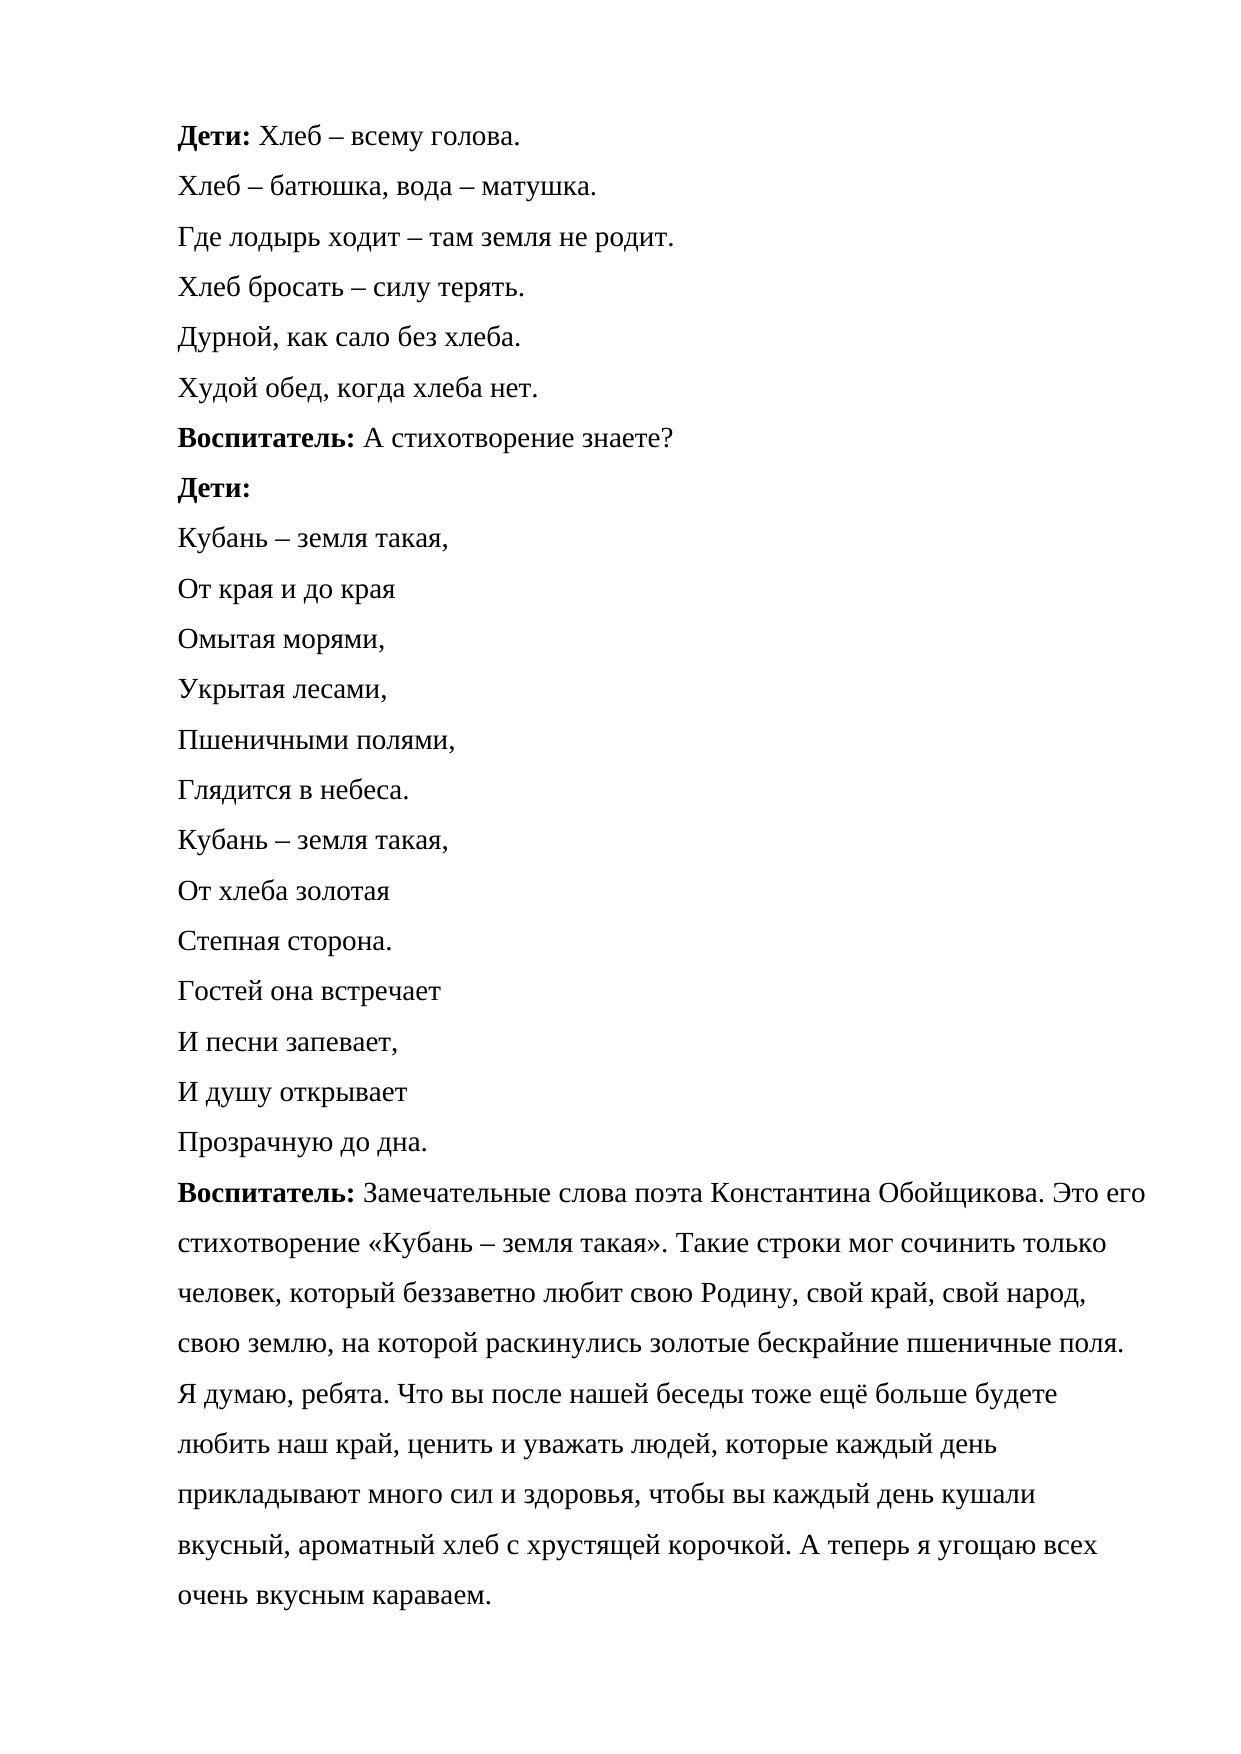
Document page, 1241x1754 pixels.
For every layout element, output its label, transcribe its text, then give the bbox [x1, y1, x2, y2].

text Кубань – земля такая, От хлеба золотая Степная сторона. Гостей она встречает И песни запевает, И душу открывает Прозрачную до дна. Воспитатель: Замечательные слова поэта Константина Обойщикова. Это его стихотворение «Кубань – земля такая». Такие строки мог сочинить только человек, который беззаветно любит свою Родину, свой край, свой народ, свою землю, на которой раскинулись золотые бескрайние пшеничные поля. Я думаю, ребята. Что вы после нашей беседы тоже ещё больше будете любить наш край, ценить и уважать людей, которые каждый день прикладывают много сил и здоровья, чтобы вы каждый день кушали вкусный, ароматный хлеб с хрустящей корочкой. А теперь я угощаю всех очень вкусным караваем. [177, 822, 1152, 1611]
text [177, 118, 1152, 806]
